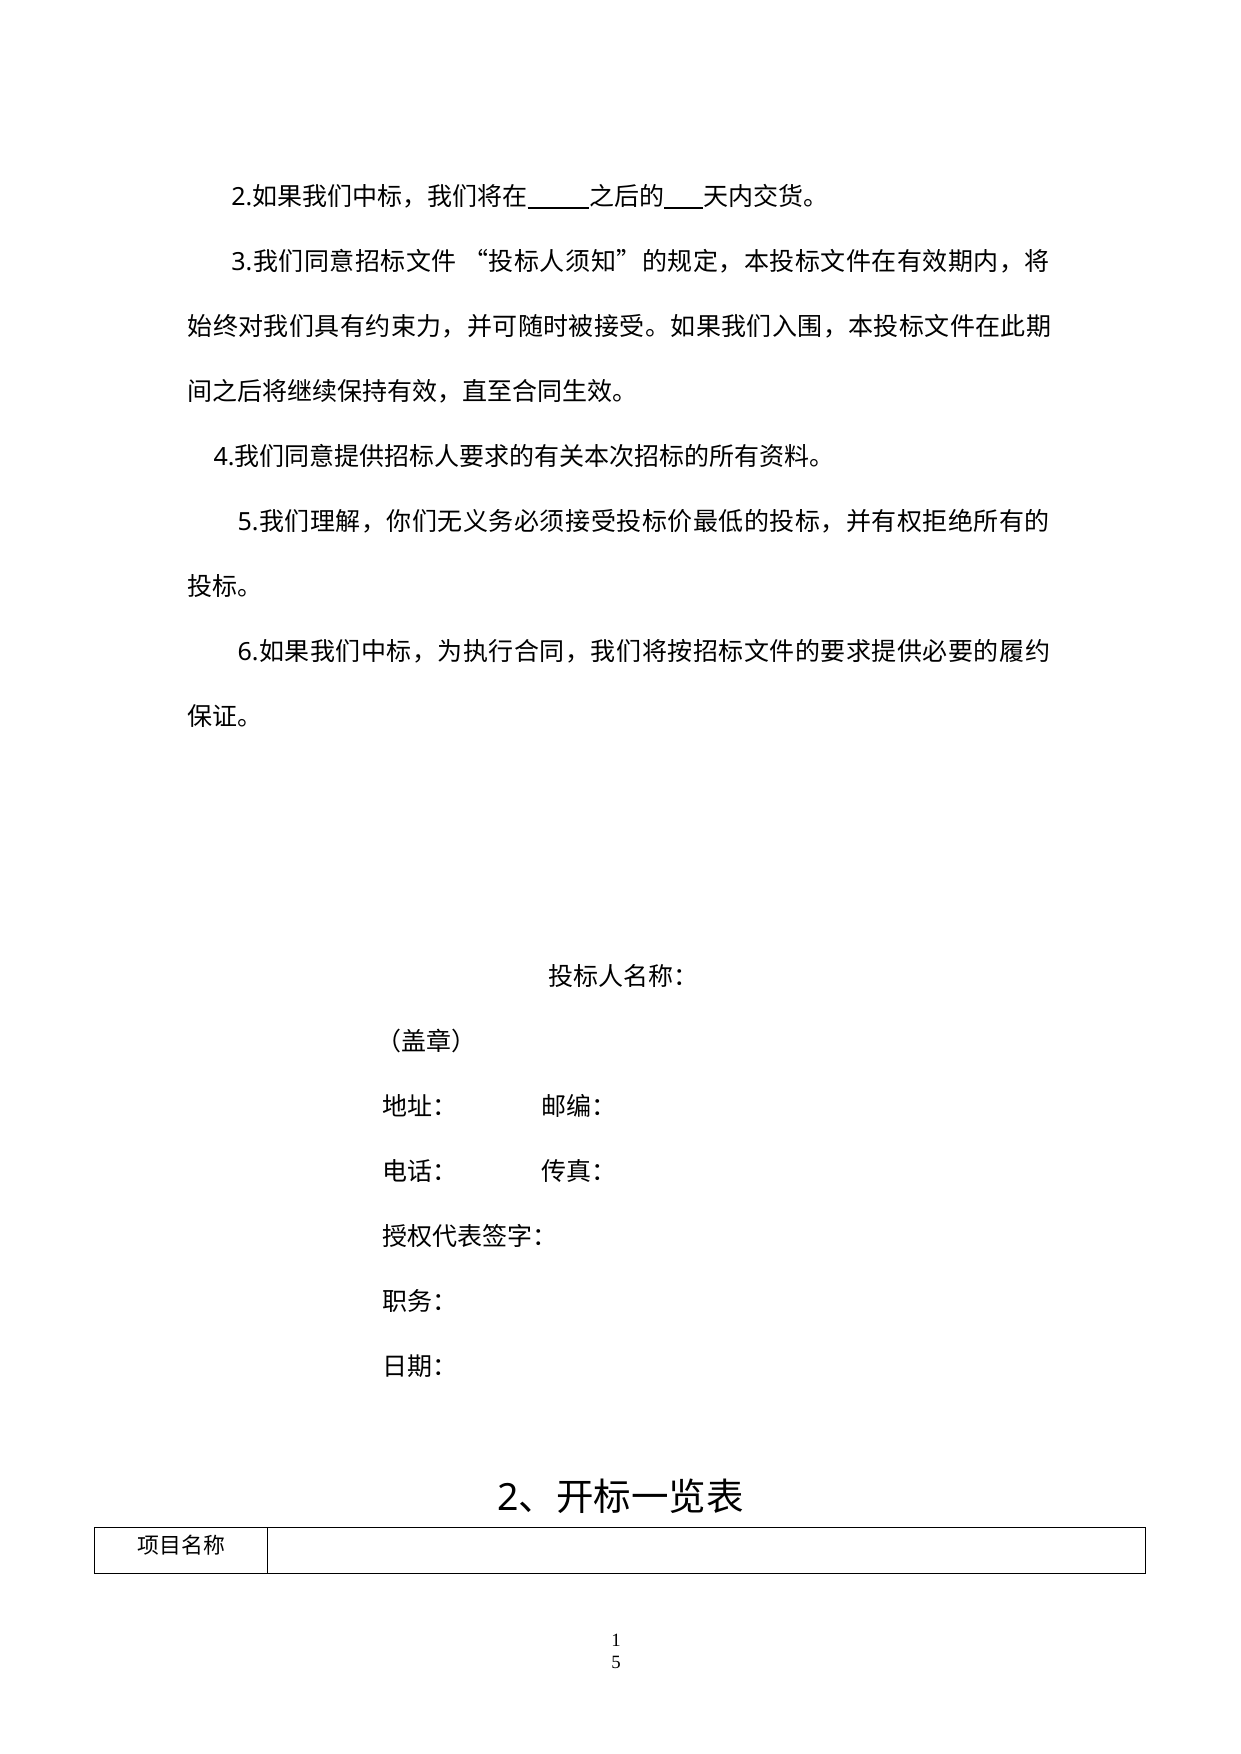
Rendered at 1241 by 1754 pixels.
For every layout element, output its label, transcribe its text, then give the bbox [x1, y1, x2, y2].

text 5.我们理解，你们无义务必须接受投标价最低的投标，并有权拒绝所有的投标。 [187, 487, 1053, 617]
text 职务： [187, 1267, 1053, 1332]
text 3.我们同意招标文件 “投标人须知”的规定，本投标文件在有效期内，将始终对我们具有约束力，并可随时被接受。如果我们入围，本投标文件在此期间之后将继续保持有效，直至合同生效。 [187, 227, 1053, 422]
text 2.如果我们中标，我们将在 之后的 天内交货。 [187, 162, 1053, 227]
text 4.我们同意提供招标人要求的有关本次招标的所有资料。 [187, 422, 1053, 487]
text 地址： 邮编： [187, 1072, 1053, 1137]
text 电话： 传真： [187, 1137, 1053, 1202]
text （盖章） [187, 1007, 1053, 1072]
text 6.如果我们中标，为执行合同，我们将按招标文件的要求提供必要的履约保证。 [187, 617, 1053, 747]
text 2、开标一览表 [187, 1462, 1053, 1527]
text 日期： [187, 1332, 1053, 1397]
table_header 项目名称 [95, 1528, 267, 1573]
table_header [268, 1528, 1145, 1573]
text 授权代表签字： [187, 1202, 1053, 1267]
text 投标人名称： [187, 942, 1053, 1007]
